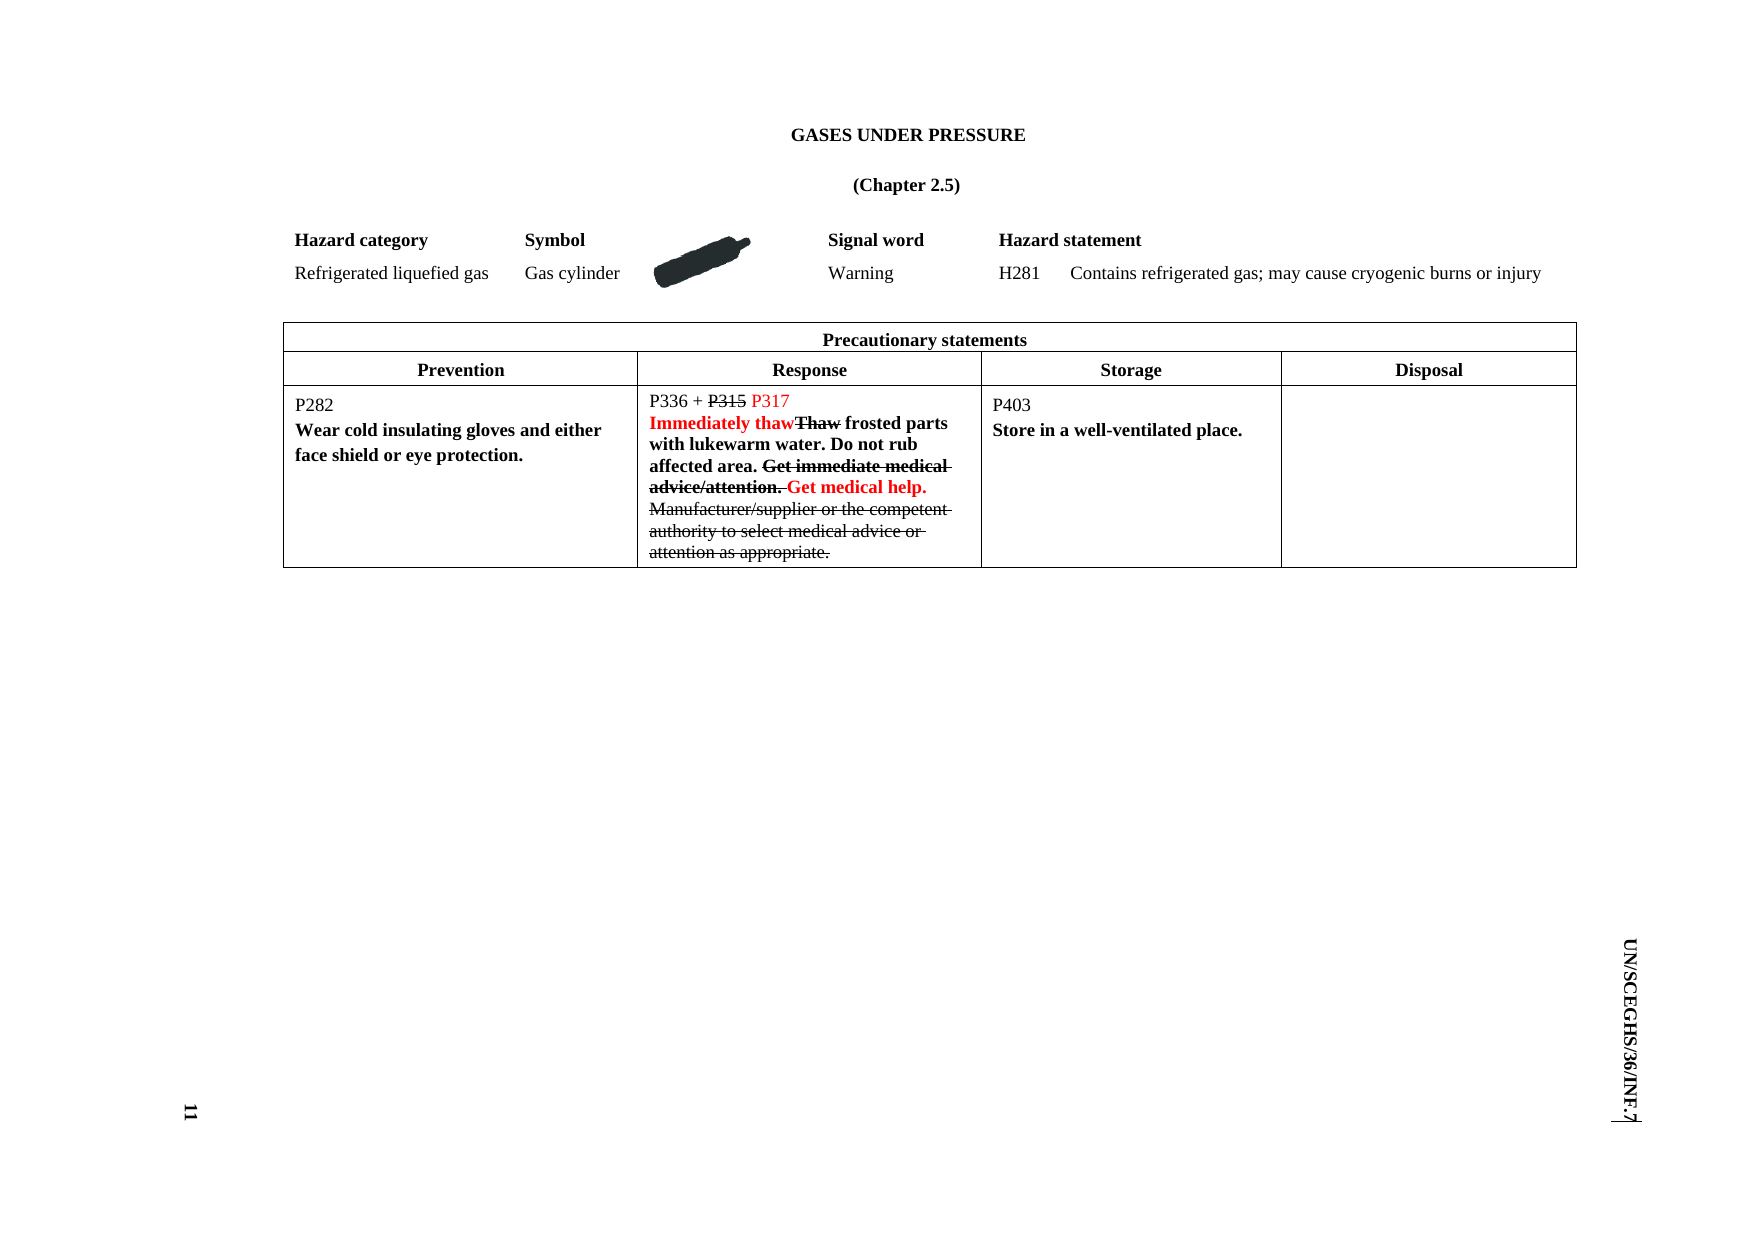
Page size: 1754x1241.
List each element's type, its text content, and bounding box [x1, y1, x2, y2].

table_header Hazard statement [987, 221, 1577, 254]
table_cell Contains refrigerated gas; may cause cryogenic burns or injury [1059, 254, 1577, 297]
table_cell P282 Wear cold insulating gloves and either face shield or eye protection. [284, 386, 637, 567]
table_cell Gas cylinder [513, 254, 636, 297]
table_cell P336 + P315 P317 Immediately thawThaw frosted parts with lukewarm water. Do not rub affected area. Get immediate medical advice/attention. Get medical help. Manufacturer/supplier or the competent authority to select medical advice or attention as appropriate. [638, 386, 981, 567]
table_header Precautionary statements [284, 323, 1576, 351]
table_header Symbol [513, 221, 636, 254]
table_cell Storage [982, 352, 1281, 385]
table_cell Warning [817, 254, 987, 297]
table_cell Disposal [1282, 352, 1576, 385]
subtitle GASES UNDER PRESSURE [236, 124, 1577, 146]
table_header Signal word [817, 221, 987, 254]
table_cell P403 Store in a well-ventilated place. [982, 386, 1281, 567]
picture [647, 225, 760, 293]
table_cell Refrigerated liquefied gas [283, 254, 513, 297]
table_cell Prevention [284, 352, 637, 385]
table_header Hazard category [283, 221, 513, 254]
text (Chapter 2.5) [236, 171, 1577, 196]
table_cell Response [638, 352, 981, 385]
table_cell H281 [987, 254, 1059, 297]
table_header [636, 221, 817, 297]
table_cell [1282, 386, 1576, 567]
